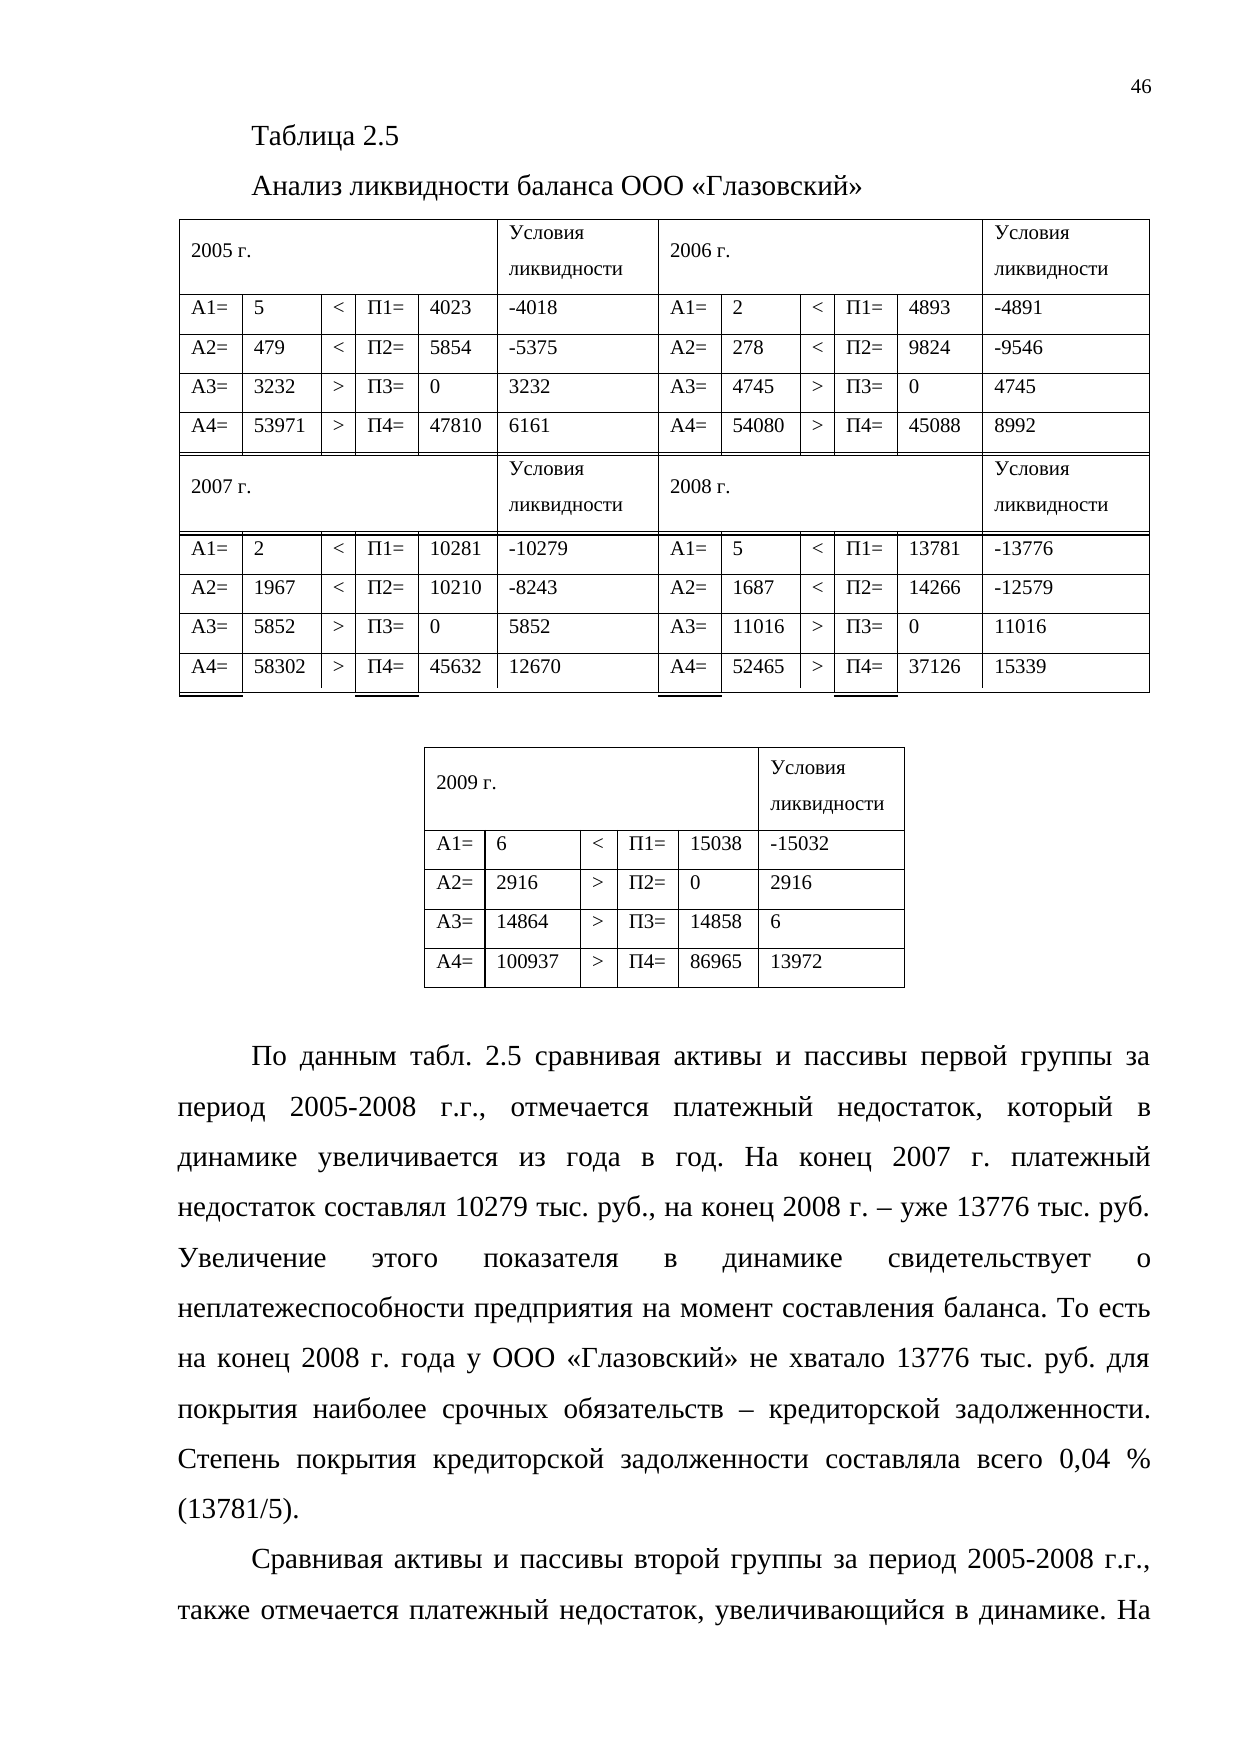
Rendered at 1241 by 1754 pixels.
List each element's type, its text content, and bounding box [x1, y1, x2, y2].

table_cell 4023 [419, 295, 497, 333]
table_cell 37126 [898, 654, 983, 692]
table_cell 5852 [243, 614, 321, 652]
table_cell Условия ликвидности [983, 456, 1149, 531]
table_cell П4= [356, 654, 418, 692]
table_cell 1967 [243, 575, 321, 613]
table_cell 47810 [419, 413, 497, 452]
table_cell П3= [835, 374, 897, 412]
table_cell А2= [180, 335, 242, 373]
table_cell 2916 [759, 870, 904, 908]
table_cell -15032 [759, 831, 904, 869]
table_cell -4891 [983, 295, 1149, 333]
text Таблица 2.5 [177, 118, 1152, 152]
table_cell -10279 [498, 536, 658, 574]
table_cell < [801, 536, 834, 574]
table_cell 14858 [679, 910, 758, 948]
table_header . [425, 748, 758, 830]
table_cell < [322, 536, 355, 574]
table_cell А3= [180, 614, 242, 652]
table_cell 13781 [898, 536, 982, 574]
table_header Условия ликвидности [498, 220, 658, 294]
table_cell 14266 [898, 575, 982, 613]
table_cell 45088 [898, 413, 982, 452]
table_cell 2 [722, 295, 800, 333]
table_cell 6 [486, 831, 580, 869]
table_cell А3= [425, 910, 484, 948]
table_cell > [801, 374, 834, 412]
table_cell > [322, 413, 355, 452]
table_cell 10210 [419, 575, 497, 613]
table_cell 3232 [498, 374, 658, 412]
table_cell 4745 [983, 374, 1149, 412]
table_cell П4= [618, 949, 678, 987]
table_cell 2916 [486, 870, 580, 908]
table_cell 5 [243, 295, 321, 333]
table_cell 52465 [722, 654, 800, 692]
table_cell > [581, 870, 617, 908]
table_cell -13776 [983, 536, 1149, 574]
table_cell 15339 [983, 654, 1149, 692]
table_cell > [581, 949, 617, 987]
table_cell 278 [722, 335, 800, 373]
table_cell 1687 [722, 575, 800, 613]
table_cell А2= [180, 575, 242, 613]
table_cell 12670 [498, 654, 658, 692]
table_cell 9824 [898, 335, 982, 373]
table_cell П2= [835, 575, 897, 613]
table_cell П1= [835, 536, 897, 574]
table_cell < [801, 335, 834, 373]
table_cell 5854 [419, 335, 497, 373]
table_cell 3232 [243, 374, 321, 412]
table_cell А4= [659, 413, 721, 452]
table_cell А3= [659, 614, 721, 652]
table_cell > [800, 654, 834, 692]
table_cell Условия ликвидности [498, 456, 658, 531]
table_cell -8243 [498, 575, 658, 613]
table_cell > [322, 374, 355, 412]
table_cell . [180, 456, 497, 531]
table_cell 54080 [722, 413, 800, 452]
table_cell А4= [425, 949, 484, 987]
table_cell 86965 [679, 949, 758, 987]
table_cell < [322, 575, 355, 613]
table_cell -12579 [983, 575, 1149, 613]
table_header Условия ликвидности [759, 748, 904, 830]
table_cell А1= [180, 295, 242, 333]
table_cell < [801, 295, 834, 333]
table_cell 5 [722, 536, 800, 574]
table_cell П4= [835, 654, 897, 692]
table_cell 4745 [722, 374, 800, 412]
table_cell А4= [659, 654, 721, 692]
table_cell П4= [356, 413, 418, 452]
table_cell 100937 [486, 949, 580, 987]
table_cell А1= [180, 536, 242, 574]
table_cell 2 [243, 536, 321, 574]
table_cell П2= [618, 870, 678, 908]
table_cell П2= [356, 575, 418, 613]
table_cell 45632 [419, 654, 497, 692]
table_cell 0 [419, 374, 497, 412]
table_cell 6 [759, 910, 904, 948]
table_cell 58302 [243, 654, 321, 692]
table_cell > [801, 614, 834, 652]
table_cell А3= [659, 374, 721, 412]
table_cell П4= [835, 413, 897, 452]
table_cell 53971 [243, 413, 321, 452]
table_cell А1= [425, 831, 484, 869]
table_cell 11016 [983, 614, 1149, 652]
table_cell 13972 [759, 949, 904, 987]
table_cell 6161 [498, 413, 658, 452]
table_cell 0 [679, 870, 758, 908]
table_cell < [581, 831, 617, 869]
table_cell П1= [356, 536, 418, 574]
table_cell > [322, 614, 355, 652]
table_cell -9546 [983, 335, 1149, 373]
table_cell -4018 [498, 295, 658, 333]
table_cell 0 [419, 614, 497, 652]
table_cell 11016 [722, 614, 800, 652]
text По данным табл. 2.5 сравнивая активы и пассивы первой группы за период 2005-.г., отмечается платежный недостаток, который в динамике увеличивается из года в год. На конец . платежный недостаток составлял 10279 тыс. руб., на конец . – уже 13776 тыс. руб. Увеличение этого показателя в динамике свидетельствует о неплатежеспособности предприятия на момент составления баланса. То есть на конец . года у ООО «Глазовский» не хватало 13776 тыс. руб. для покрытия наиболее срочных обязательств – кредиторской задолженности. Степень покрытия кредиторской задолженности составляла всего 0,04 % (13781/5). [177, 1038, 1152, 1525]
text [177, 1542, 1152, 1626]
text Анализ ликвидности баланса ООО «Глазовский» [177, 168, 1152, 202]
table_cell < [801, 575, 834, 613]
table_cell 4893 [898, 295, 982, 333]
table_header . [180, 220, 497, 294]
table_cell П3= [356, 614, 418, 652]
table_cell А4= [180, 654, 242, 692]
table_cell П3= [618, 910, 678, 948]
table_cell 14864 [486, 910, 580, 948]
table_cell А1= [659, 536, 721, 574]
table_cell 10281 [419, 536, 497, 574]
table_cell П1= [835, 295, 897, 333]
table_cell А2= [425, 870, 484, 908]
table_cell А2= [659, 335, 721, 373]
table_cell < [322, 335, 355, 373]
table_cell П1= [356, 295, 418, 333]
table_cell > [801, 413, 834, 452]
table_cell А3= [180, 374, 242, 412]
table_header . [659, 220, 982, 294]
table_cell П2= [356, 335, 418, 373]
table_cell < [322, 295, 355, 333]
table_cell 0 [898, 374, 982, 412]
table_cell -5375 [498, 335, 658, 373]
table_cell П2= [835, 335, 897, 373]
table_cell . [659, 456, 982, 531]
table_cell 0 [898, 614, 982, 652]
table_cell > [581, 910, 617, 948]
table_cell П3= [356, 374, 418, 412]
table_cell 479 [243, 335, 321, 373]
table_cell 15038 [679, 831, 758, 869]
table_cell А4= [180, 413, 242, 452]
table_cell 8992 [983, 413, 1149, 452]
table_cell А2= [659, 575, 721, 613]
table_cell А1= [659, 295, 721, 333]
table_cell 5852 [498, 614, 658, 652]
table_cell > [321, 654, 355, 692]
table_cell П1= [618, 831, 678, 869]
table_cell П3= [835, 614, 897, 652]
table_header Условия ликвидности [983, 220, 1149, 294]
